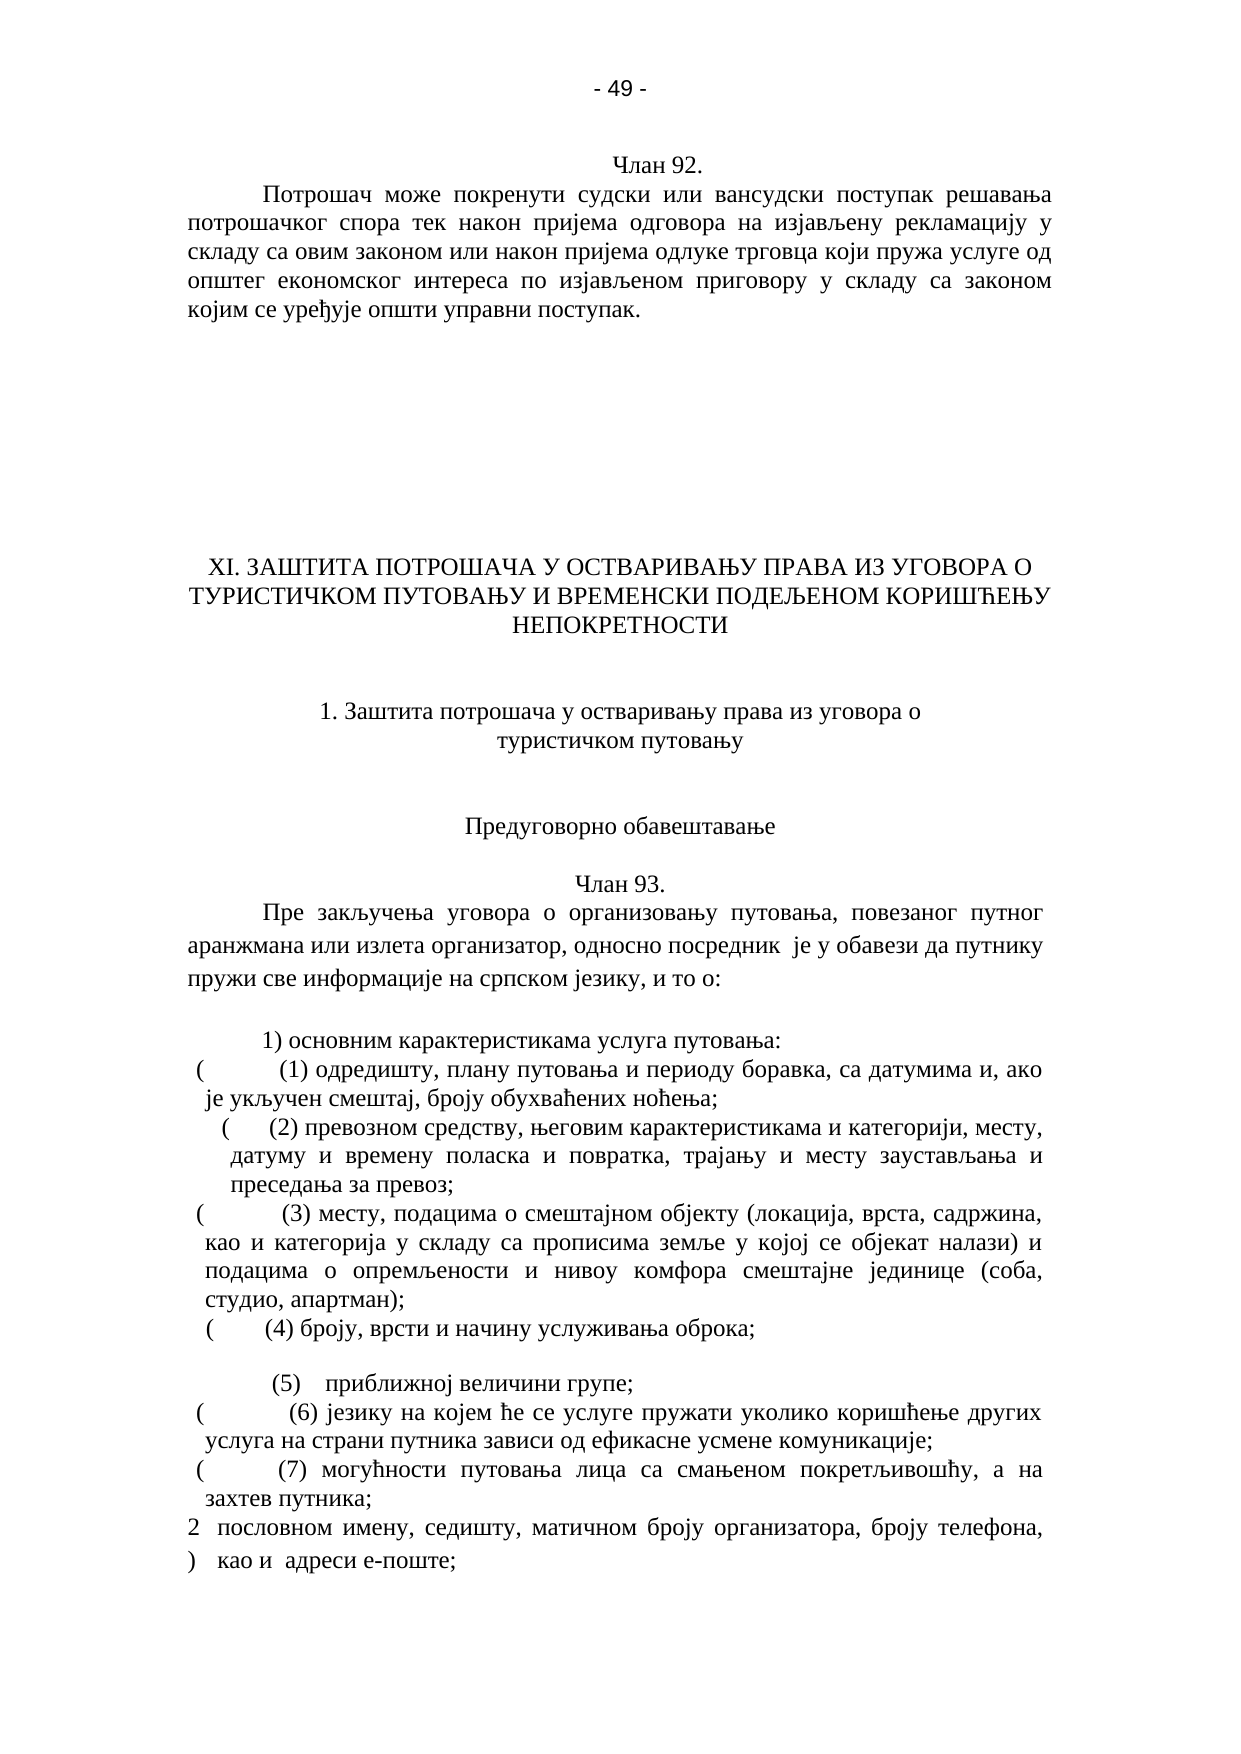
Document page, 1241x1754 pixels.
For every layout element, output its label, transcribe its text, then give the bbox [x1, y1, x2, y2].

text Члан 92. [187, 150, 1053, 179]
text 1. Заштита потрошача у остваривању права из уговора о туристичком путовању [262, 696, 978, 754]
text Члан 93. [262, 869, 978, 897]
table_header пословном имену, седишту, матичном броју организатора, броју телефона, као и адреси е-поште; [217, 1512, 1053, 1577]
text Пре закључења уговора о организовању путовања, повезаног путног аранжмана или излета организатор, односно посредник је у обавези да путнику пружи све информације на српском језику, и то о: [187, 897, 1044, 992]
table_header 2) [188, 1512, 217, 1577]
text Потрошач може покренути судски или вансудски поступак решавања потрошачког спора тек након пријема одговора на изјављену рекламацију у складу са овим законом или након пријема одлуке трговца који пружа услуге од општег економског интереса по изјављеном приговору у складу са законом којим се уређује општи управни поступак. [187, 179, 1053, 322]
text Предуговорно обавештавање [262, 811, 978, 840]
table_header 1) основним карактеристикама услуга путовања: [188, 1025, 1053, 1512]
text XI. ЗАШТИТА ПОТРОШАЧА У ОСТВАРИВАЊУ ПРАВА ИЗ УГОВОРА О ТУРИСТИЧКОМ ПУТОВАЊУ И ВРЕМЕНСКИ ПОДЕЉЕНОМ КОРИШЋЕЊУ НЕПОКРЕТНОСТИ [187, 552, 1053, 639]
